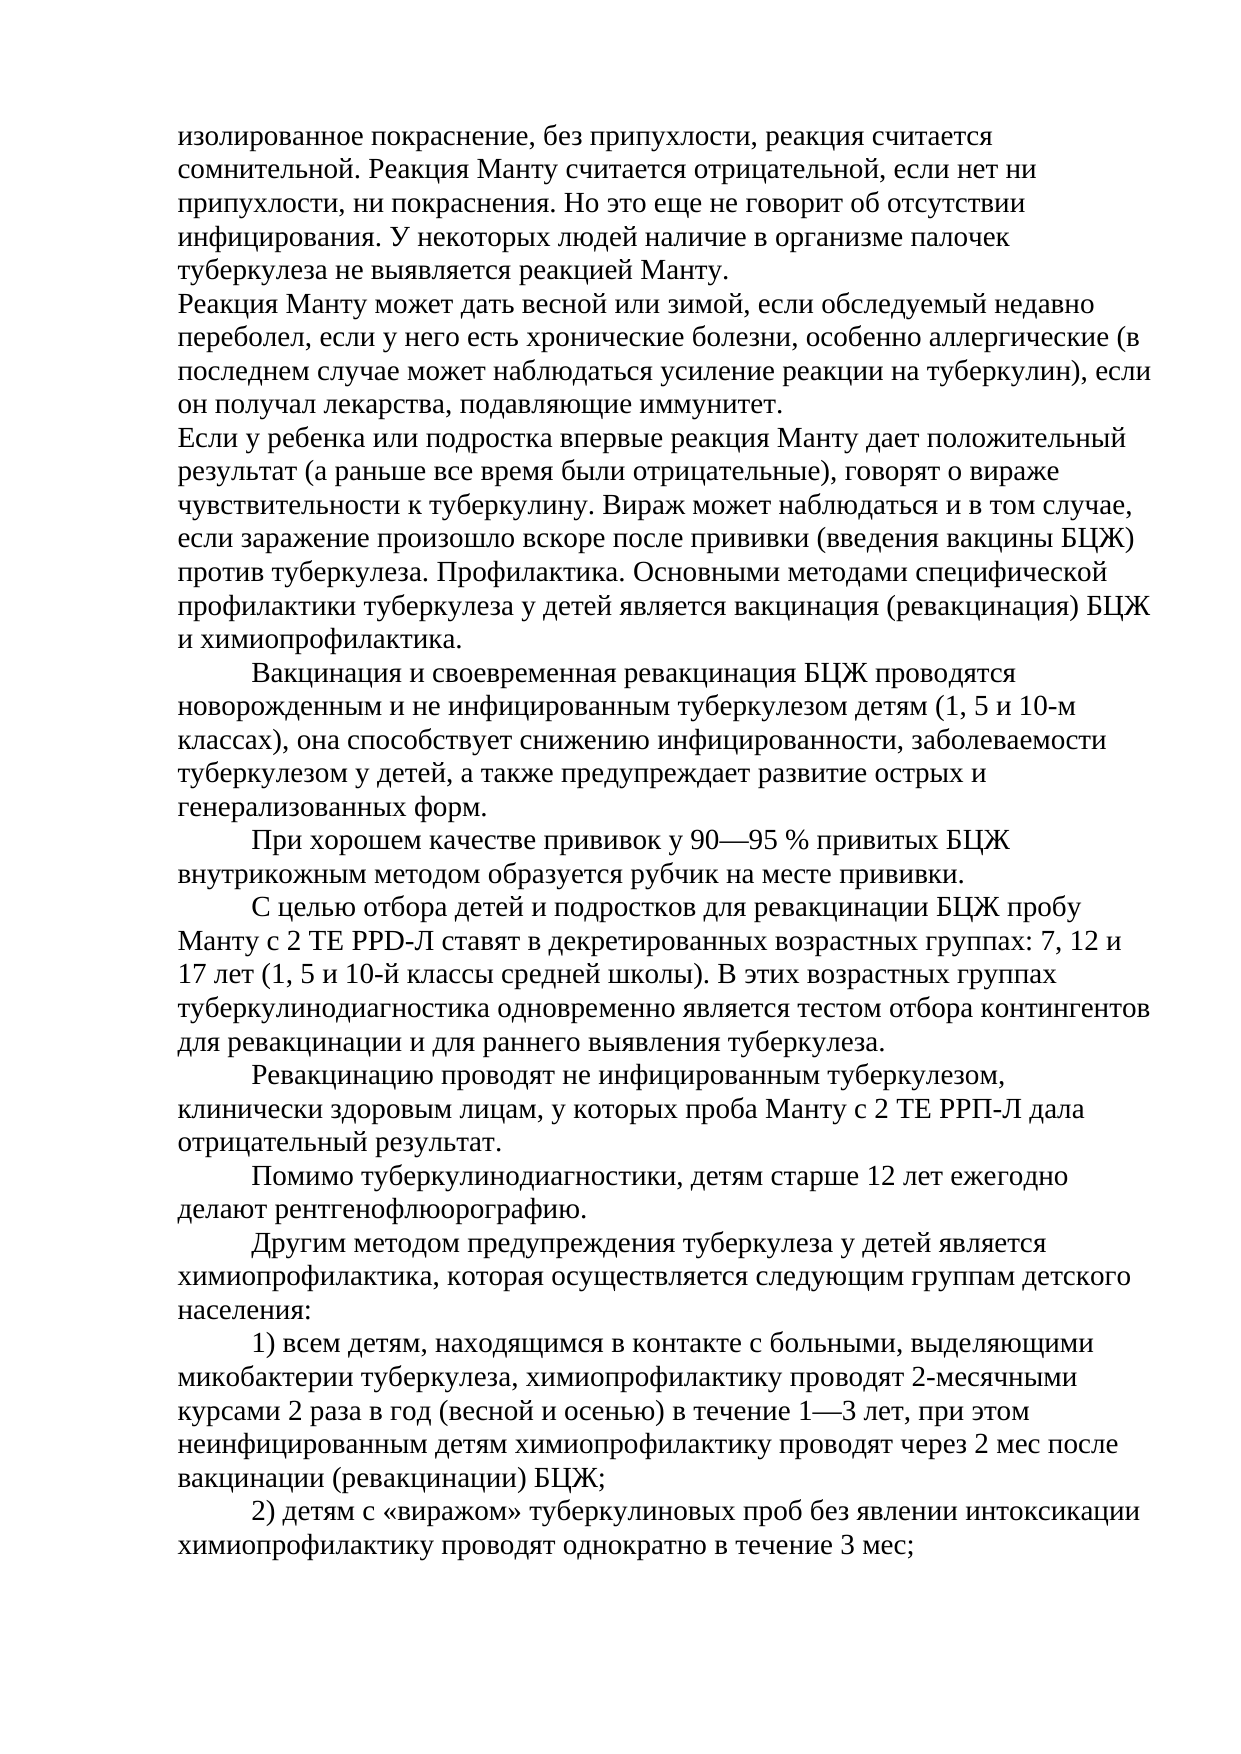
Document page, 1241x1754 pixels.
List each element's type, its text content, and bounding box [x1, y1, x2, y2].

text При хорошем качестве прививок у 90—95 % привитых БЦЖ внутрикожным методом образуется рубчик на месте прививки. [177, 822, 1152, 889]
text Ревакцинацию проводят не инфицированным туберкулезом, клинически здоровым лицам, у которых проба Манту с 2 ТЕ РРП-Л дала отрицательный результат. [177, 1057, 1152, 1158]
text Другим методом предупреждения туберкулеза у детей является химиопрофилактика, которая осуществляется следующим группам детского населения: [177, 1225, 1152, 1326]
text С целью отбора детей и подростков для ревакцинации БЦЖ пробу Манту с 2 ТЕ PPD-Л ставят в декретированных возрастных группах: 7, 12 и 17 лет (1, 5 и 10-й классы средней школы). В этих возрастных группах туберкулинодиагностика одновременно является тестом отбора контингентов для ревакцинации и для раннего выявления туберкулеза. [177, 889, 1152, 1057]
text 2) детям с «виражом» туберкулиновых проб без явлении интоксикации химиопрофилактику проводят однократно в течение 3 мес; [177, 1493, 1152, 1560]
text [177, 118, 1152, 655]
text Помимо туберкулинодиагностики, детям старше 12 лет ежегодно делают рентгенофлюорографию. [177, 1158, 1152, 1225]
text Вакцинация и своевременная ревакцинация БЦЖ проводятся новорожденным и не инфицированным туберкулезом детям (1, 5 и 10-м классах), она способствует снижению инфицированности, заболеваемости туберкулезом у детей, а также предупреждает развитие острых и генерализованных форм. [177, 655, 1152, 822]
text 1) всем детям, находящимся в контакте с больными, выделяющими микобактерии туберкулеза, химиопрофилактику проводят 2-месячными курсами 2 раза в год (весной и осенью) в течение 1—3 лет, при этом неинфицированным детям химиопрофилактику проводят через 2 мес после вакцинации (ревакцинации) БЦЖ; [177, 1326, 1152, 1493]
